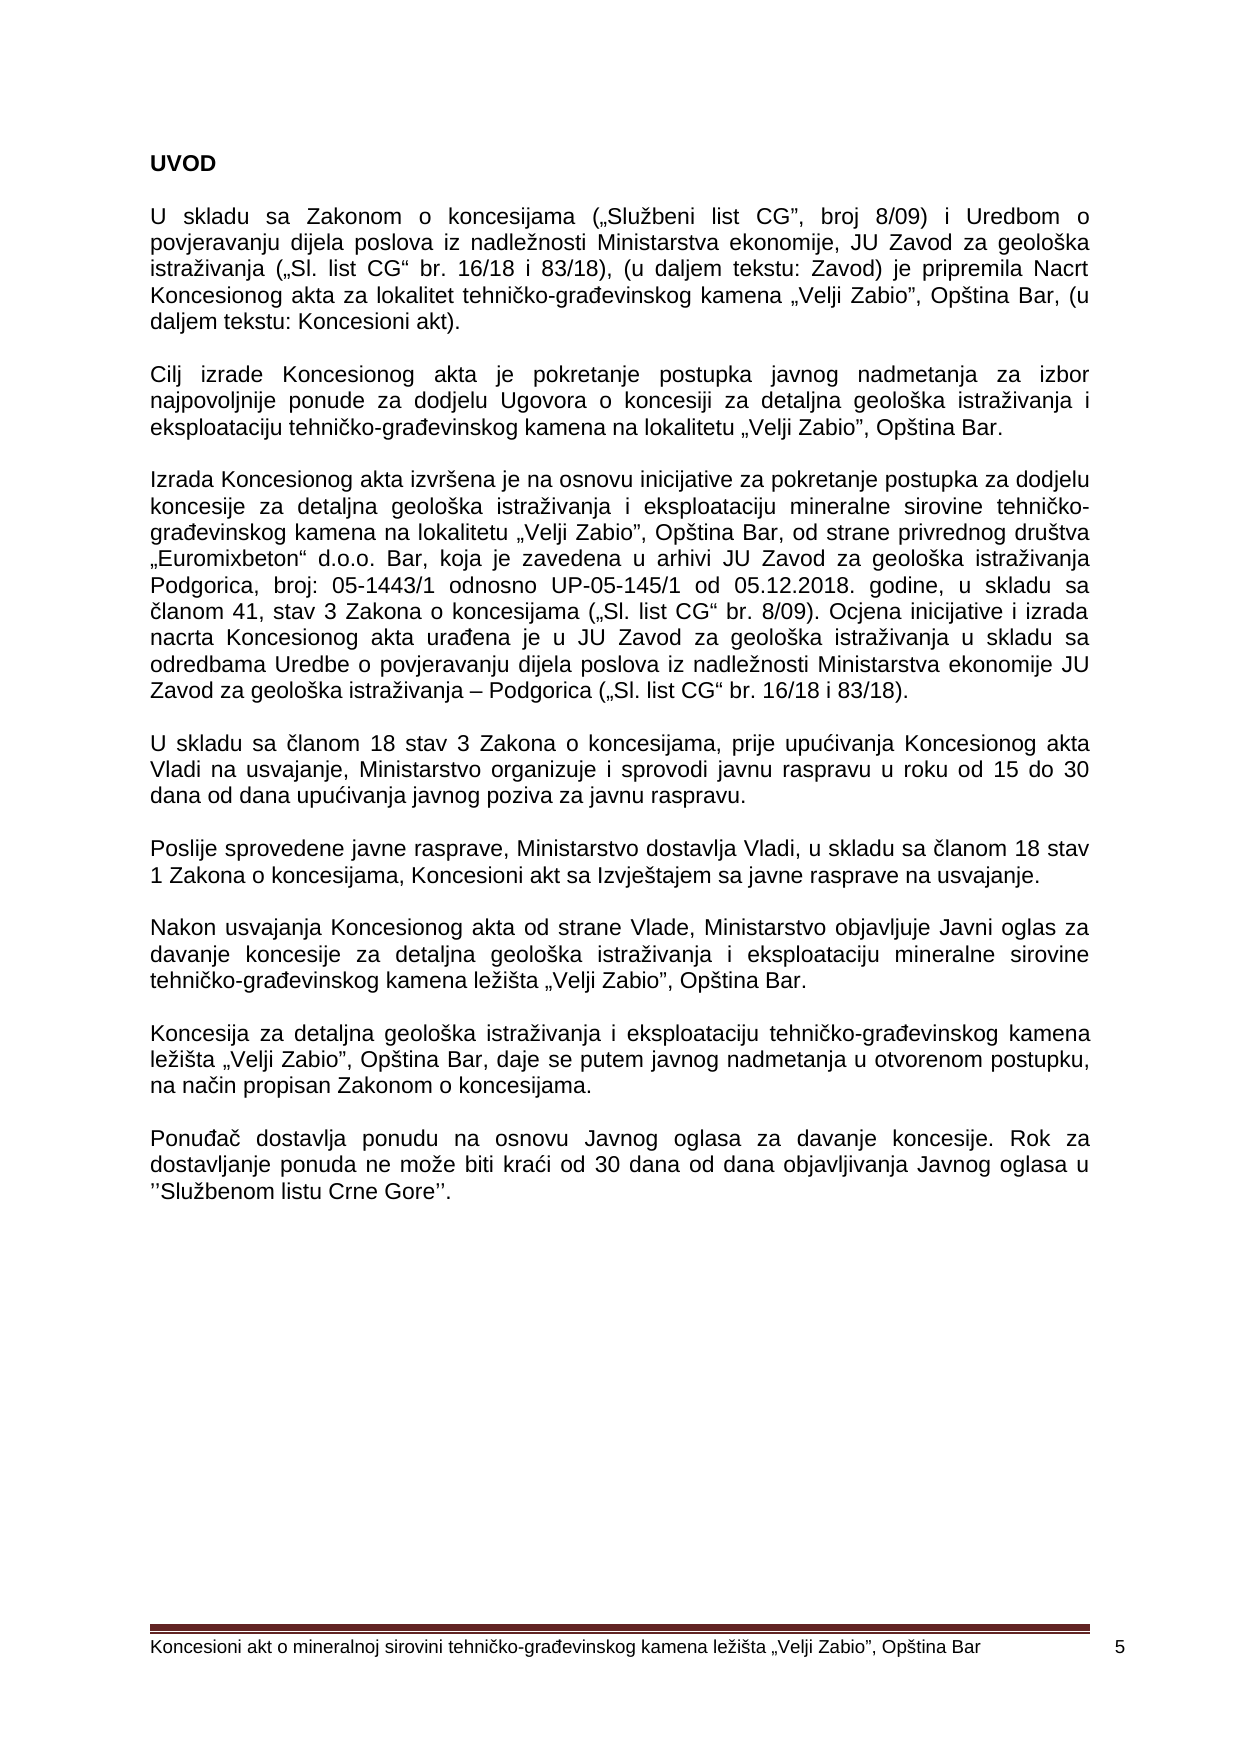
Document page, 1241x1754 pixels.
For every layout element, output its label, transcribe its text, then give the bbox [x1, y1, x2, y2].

subtitle UVOD [150, 150, 1090, 176]
text Poslije sprovedene javne rasprave, Ministarstvo dostavlja Vladi, u skladu sa članom 18 stav 1 Zakona o koncesijama, Koncesioni akt sa Izvještajem sa javne rasprave na usvajanje. [150, 835, 1090, 888]
text U skladu sa Zakonom o koncesijama („Službeni list CG”, broj 8/09) i Uredbom o povjeravanju dijela poslova iz nadležnosti Ministarstva ekonomije, JU Zavod za geološka istraživanja („Sl. list CG“ br. 16/18 i 83/18), (u daljem tekstu: Zavod) je pripremila Nacrt Koncesionog akta za lokalitet tehničko-građevinskog kamena „Velji Zabio”, Opština Bar, (u daljem tekstu: Koncesioni akt). [150, 203, 1090, 334]
text U skladu sa članom 18 stav 3 Zakona o koncesijama, prije upućivanja Koncesionog akta Vladi na usvajanje, Ministarstvo organizuje i sprovodi javnu raspravu u roku od 15 do 30 dana od dana upućivanja javnog poziva za javnu raspravu. [150, 730, 1090, 809]
text Nakon usvajanja Koncesionog akta od strane Vlade, Ministarstvo objavljuje Javni oglas za davanje koncesije za detaljna geološka istraživanja i eksploataciju mineralne sirovine tehničko-građevinskog kamena ležišta „Velji Zabio”, Opština Bar. [150, 914, 1090, 993]
text Koncesija za detaljna geološka istraživanja i eksploataciju tehničko-građevinskog kamena ležišta „Velji Zabio”, Opština Bar, daje se putem javnog nadmetanja u otvorenom postupku, na način propisan Zakonom o koncesijama. [150, 1020, 1090, 1099]
text Cilj izrade Koncesionog akta je pokretanje postupka javnog nadmetanja za izbor najpovoljnije ponude za dodjelu Ugovora o koncesiji za detaljna geološka istraživanja i eksploataciju tehničko-građevinskog kamena na lokalitetu „Velji Zabio”, Opština Bar. [150, 361, 1090, 440]
text Ponuđač dostavlja ponudu na osnovu Javnog oglasa za davanje koncesije. Rok za dostavljanje ponuda ne može biti kraći od 30 dana od dana objavljivanja Javnog oglasa u ’’Službenom listu Crne Gore’’. [150, 1125, 1090, 1204]
text Izrada Koncesionog akta izvršena je na osnovu inicijative za pokretanje postupka za dodjelu koncesije za detaljna geološka istraživanja i eksploataciju mineralne sirovine tehničko-građevinskog kamena na lokalitetu „Velji Zabio”, Opština Bar, od strane privrednog društva „Euromixbeton“ d.o.o. Bar, koja je zavedena u arhivi JU Zavod za geološka istraživanja Podgorica, broj: 05-1443/1 odnosno UP-05-145/1 od 05.12.2018. godine, u skladu sa članom 41, stav 3 Zakona o koncesijama („Sl. list CG“ br. 8/09). Ocjena inicijative i izrada nacrta Koncesionog akta urađena je u JU Zavod za geološka istraživanja u skladu sa odredbama Uredbe o povjeravanju dijela poslova iz nadležnosti Ministarstva ekonomije JU Zavod za geološka istraživanja – Podgorica („Sl. list CG“ br. 16/18 i 83/18). [150, 466, 1090, 703]
